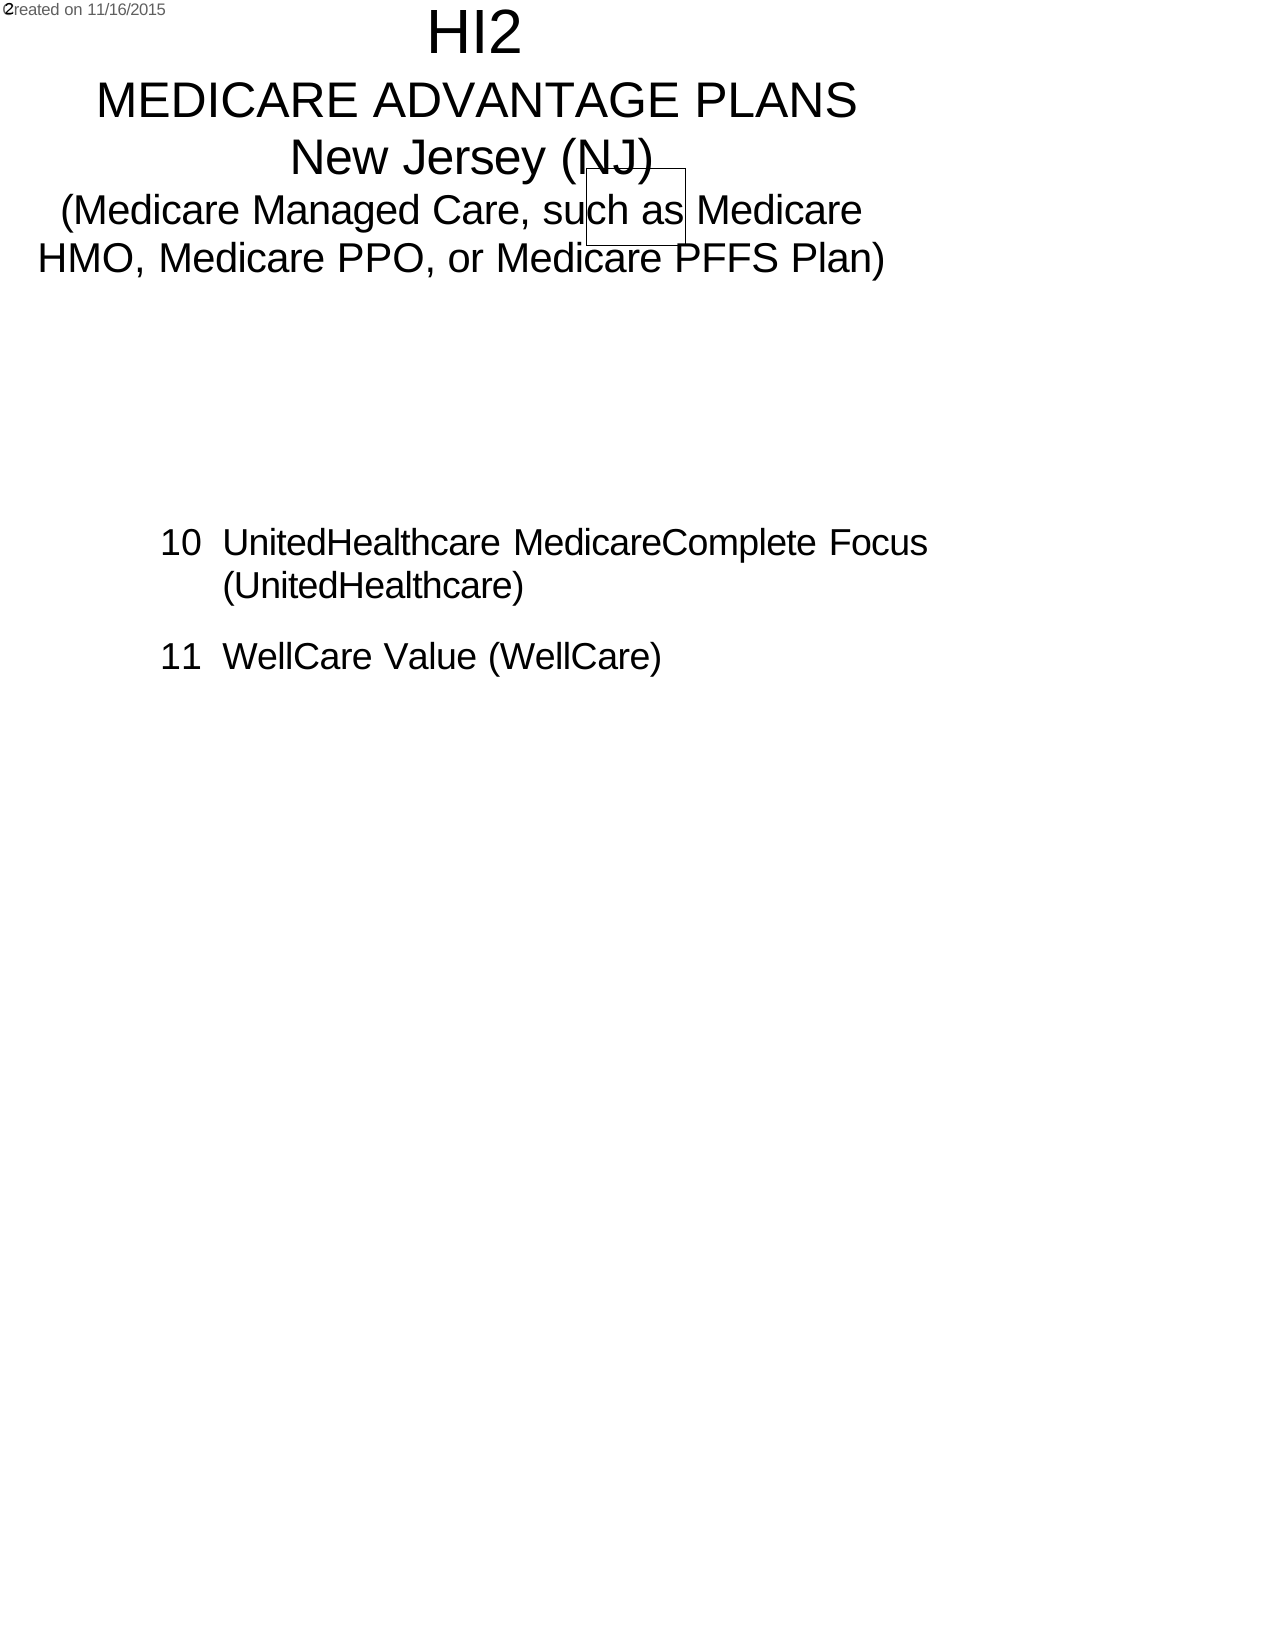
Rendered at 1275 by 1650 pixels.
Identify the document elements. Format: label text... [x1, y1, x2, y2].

list UnitedHealthcare MedicareComplete Focus (UnitedHealthcare) [160, 520, 934, 607]
list WellCare Value (WellCare) [160, 634, 1167, 677]
